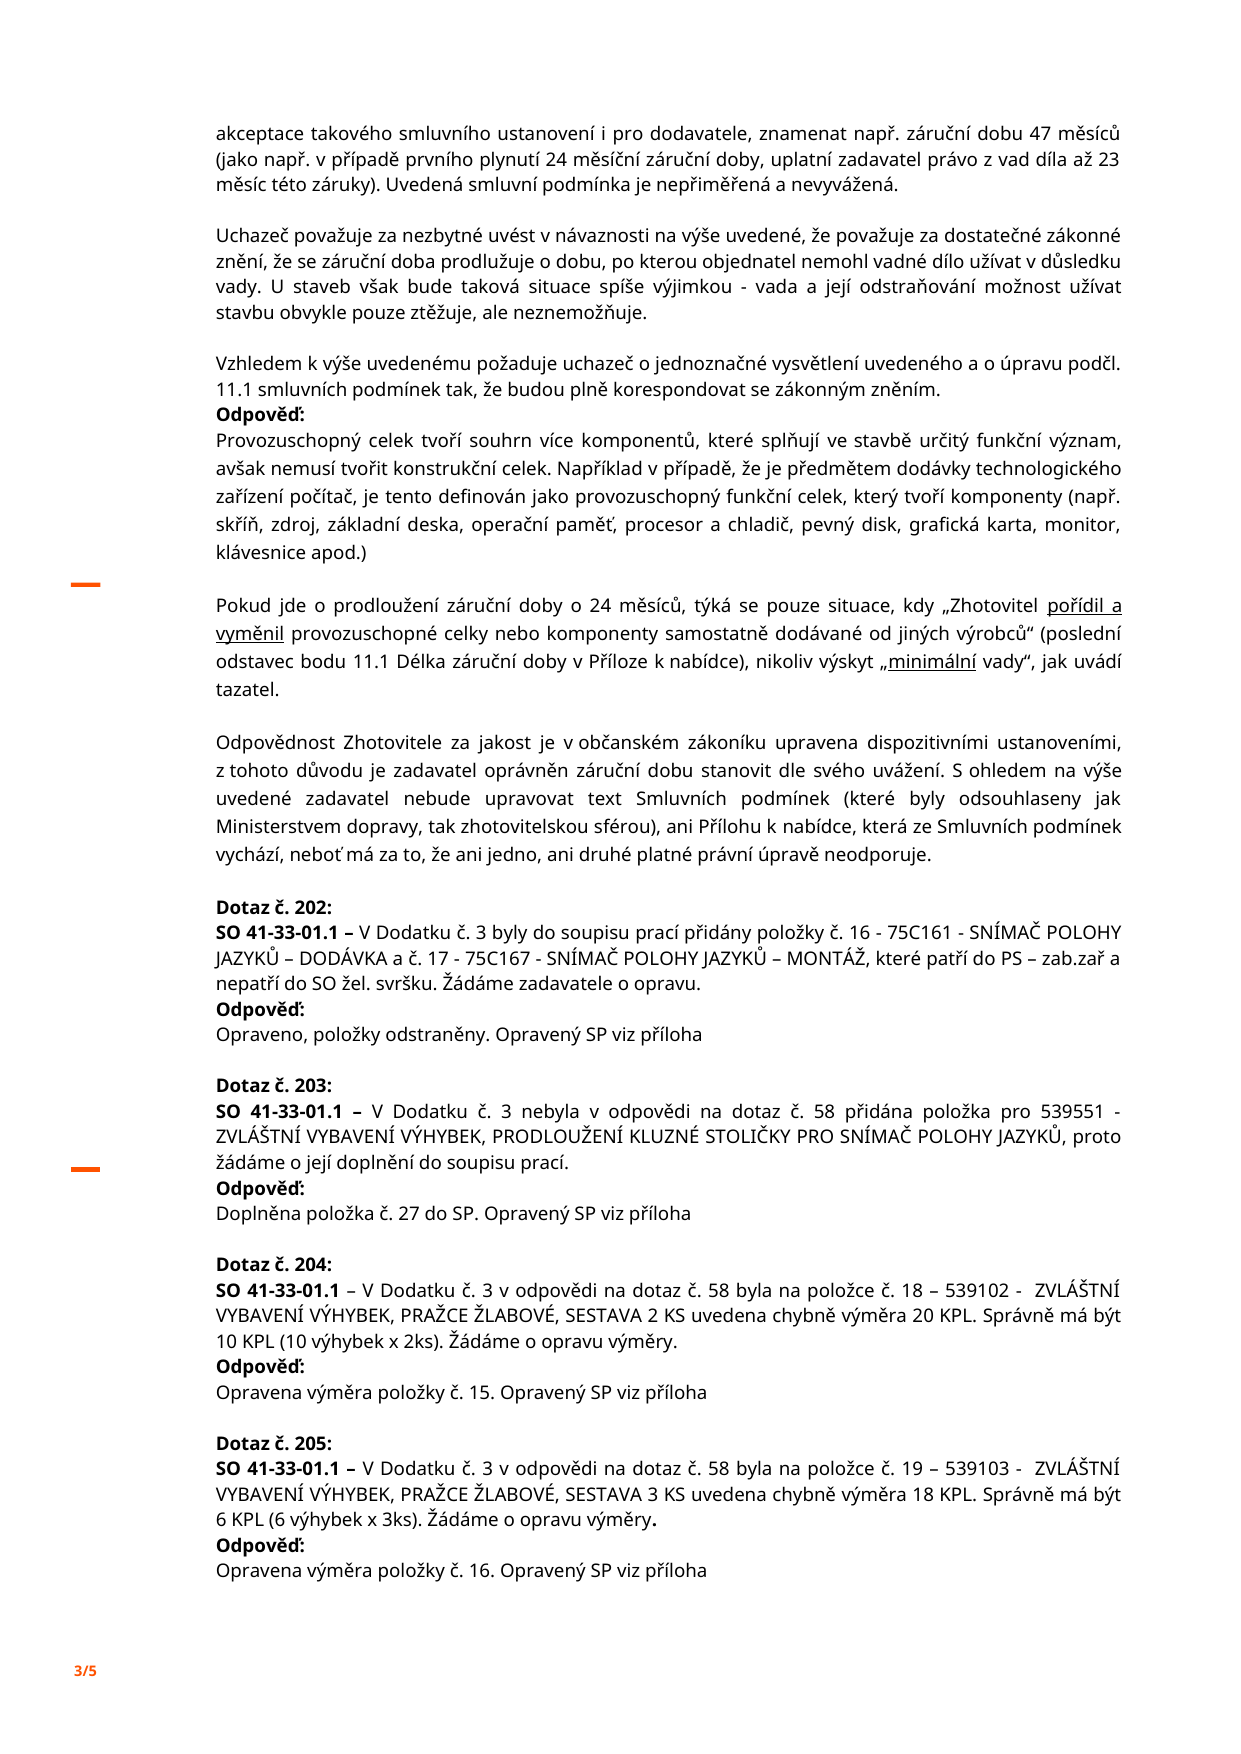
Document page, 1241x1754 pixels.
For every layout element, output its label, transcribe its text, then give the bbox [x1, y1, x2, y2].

text SO 41-33-01.1 – V Dodatku č. 3 nebyla v odpovědi na dotaz č. 58 přidána položka pro 539551 - ZVLÁŠTNÍ VYBAVENÍ VÝHYBEK, PRODLOUŽENÍ KLUZNÉ STOLIČKY PRO SNÍMAČ POLOHY JAZYKŮ, proto žádáme o její doplnění do soupisu prací. [216, 1098, 1122, 1175]
text Vzhledem k výše uvedenému požaduje uchazeč o jednoznačné vysvětlení uvedeného a o úpravu podčl. 11.1 smluvních podmínek tak, že budou plně korespondovat se zákonným zněním. [216, 350, 1122, 401]
text Doplněna položka č. 27 do SP. Opravený SP viz příloha [216, 1200, 1122, 1226]
text Opravena výměra položky č. 15. Opravený SP viz příloha [216, 1379, 1122, 1404]
text Dotaz č. 202: [216, 894, 1122, 920]
text Odpověď: [216, 1353, 1122, 1379]
text Odpověď: [216, 401, 1122, 427]
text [216, 121, 1122, 197]
text Dotaz č. 204: [216, 1251, 1122, 1277]
text SO 41-33-01.1 – V Dodatku č. 3 v odpovědi na dotaz č. 58 byla na položce č. 18 – 539102 - ZVLÁŠTNÍ VYBAVENÍ VÝHYBEK, PRAŽCE ŽLABOVÉ, SESTAVA 2 KS uvedena chybně výměra 20 KPL. Správně má být 10 KPL (10 výhybek x 2ks). Žádáme o opravu výměry. [216, 1277, 1122, 1353]
text SO 41-33-01.1 – V Dodatku č. 3 v odpovědi na dotaz č. 58 byla na položce č. 19 – 539103 - ZVLÁŠTNÍ VYBAVENÍ VÝHYBEK, PRAŽCE ŽLABOVÉ, SESTAVA 3 KS uvedena chybně výměra 18 KPL. Správně má být 6 KPL (6 výhybek x 3ks). Žádáme o opravu výměry. [216, 1456, 1122, 1532]
text Pokud jde o prodloužení záruční doby o 24 měsíců, týká se pouze situace, kdy „Zhotovitel pořídil a vyměnil provozuschopné celky nebo komponenty samostatně dodávané od jiných výrobců“ (poslední odstavec bodu 11.1 Délka záruční doby v Příloze k nabídce), nikoliv výskyt „minimální vady“, jak uvádí tazatel. [216, 592, 1122, 702]
text Odpověď: [216, 1175, 1122, 1200]
text Dotaz č. 205: [216, 1430, 1122, 1456]
text Opravena výměra položky č. 16. Opravený SP viz příloha [216, 1558, 1122, 1583]
text Uchazeč považuje za nezbytné uvést v návaznosti na výše uvedené, že považuje za dostatečné zákonné znění, že se záruční doba prodlužuje o dobu, po kterou objednatel nemohl vadné dílo užívat v důsledku vady. U staveb však bude taková situace spíše výjimkou - vada a její odstraňování možnost užívat stavbu obvykle pouze ztěžuje, ale neznemožňuje. [216, 223, 1122, 325]
text Opraveno, položky odstraněny. Opravený SP viz příloha [216, 1022, 1122, 1047]
text Dotaz č. 203: [216, 1073, 1122, 1098]
text SO 41-33-01.1 – V Dodatku č. 3 byly do soupisu prací přidány položky č. 16 - 75C161 - SNÍMAČ POLOHY JAZYKŮ – DODÁVKA a č. 17 - 75C167 - SNÍMAČ POLOHY JAZYKŮ – MONTÁŽ, které patří do PS – zab.zař a nepatří do SO žel. svršku. Žádáme zadavatele o opravu. [216, 920, 1122, 996]
text Provozuschopný celek tvoří souhrn více komponentů, které splňují ve stavbě určitý funkční význam, avšak nemusí tvořit konstrukční celek. Například v případě, že je předmětem dodávky technologického zařízení počítač, je tento definován jako provozuschopný funkční celek, který tvoří komponenty (např. skříň, zdroj, základní deska, operační paměť, procesor a chladič, pevný disk, grafická karta, monitor, klávesnice apod.) [216, 427, 1122, 564]
text Odpovědnost Zhotovitele za jakost je v občanském zákoníku upravena dispozitivními ustanoveními, z tohoto důvodu je zadavatel oprávněn záruční dobu stanovit dle svého uvážení. S ohledem na výše uvedené zadavatel nebude upravovat text Smluvních podmínek (které byly odsouhlaseny jak Ministerstvem dopravy, tak zhotovitelskou sférou), ani Přílohu k nabídce, která ze Smluvních podmínek vychází, neboť má za to, že ani jedno, ani druhé platné právní úpravě neodporuje. [216, 729, 1122, 867]
text Odpověď: [216, 996, 1122, 1022]
text Odpověď: [216, 1532, 1122, 1558]
